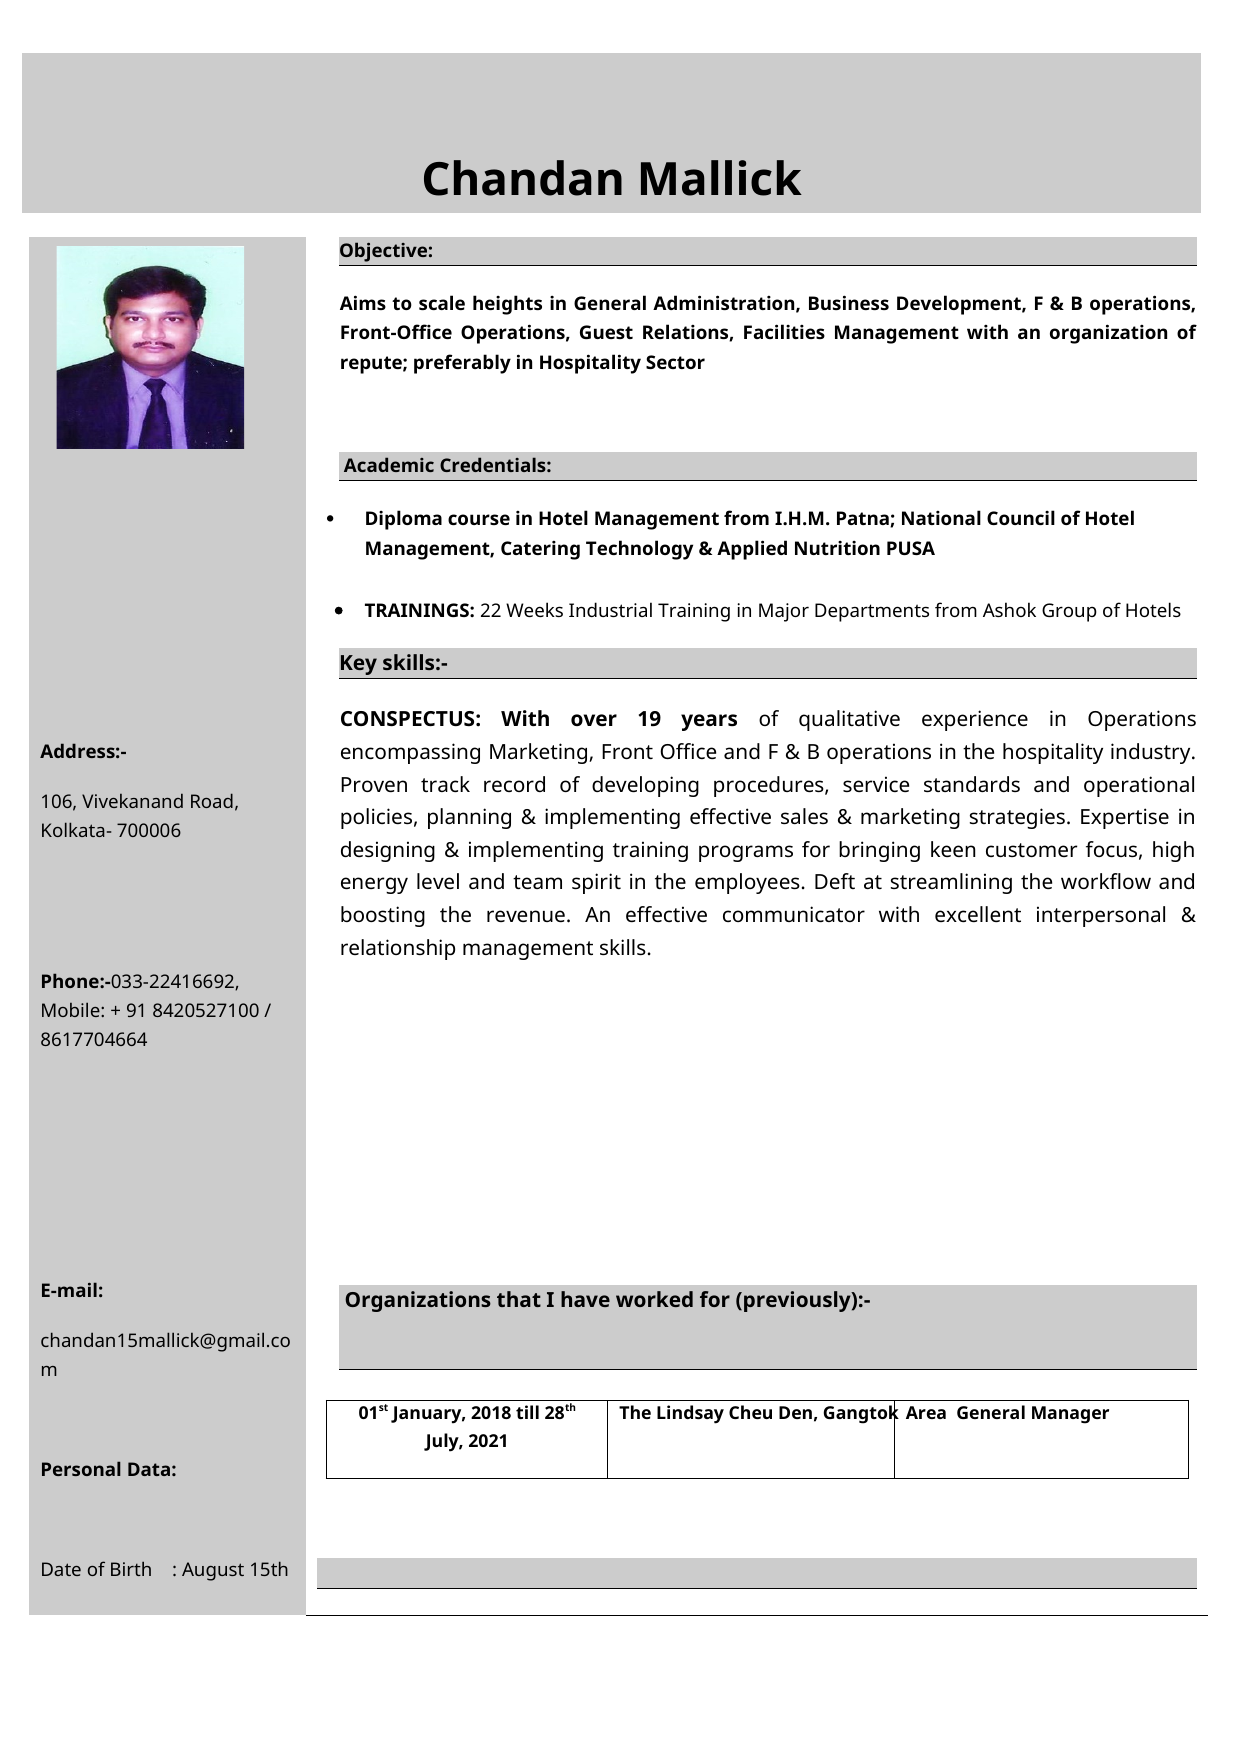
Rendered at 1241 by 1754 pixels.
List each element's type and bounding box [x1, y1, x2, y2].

table_header [306, 237, 1208, 1615]
table_header [29, 237, 306, 1615]
picture [56, 246, 245, 449]
